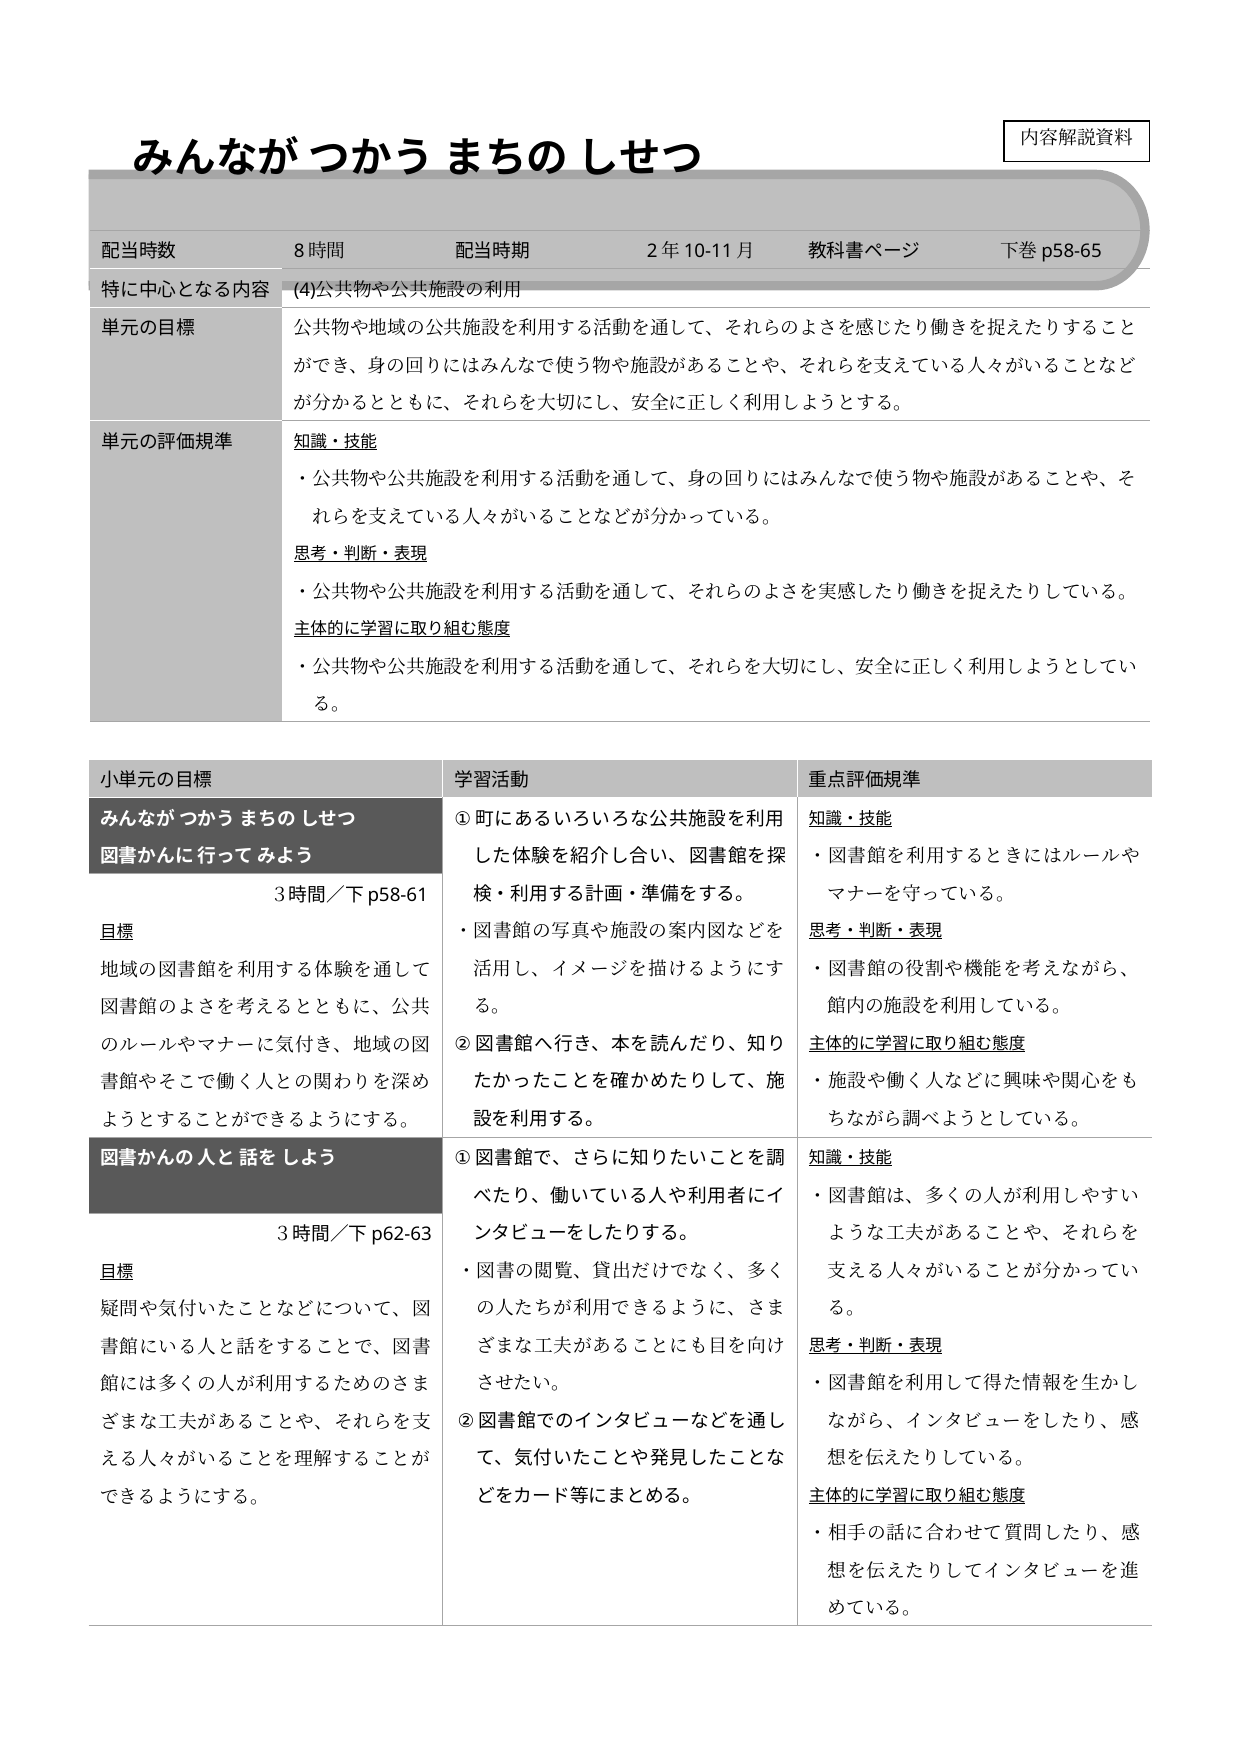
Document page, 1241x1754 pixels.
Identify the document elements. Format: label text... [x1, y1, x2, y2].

table_cell 公共物や地域の公共施設を利用する活動を通して、それらのよさを感じたり働きを捉えたりすることができ、身の回りにはみんなで使う物や施設があることや、それらを支えている人々がいることなどが分かるとともに、それらを大切にし、安全に正しく利用しようとする。 [282, 308, 1150, 420]
table_cell 図書かんの 人と 話を しよう [89, 1138, 442, 1213]
table_cell 単元の評価規準 [90, 421, 282, 721]
table_cell (4)公共物や公共施設の利用 [282, 269, 1150, 307]
table_cell ①図書館で、さらに知りたいことを調べたり、働いている人や利用者にインタビューをしたりする。 ・図書の閲覧、貸出だけでなく、多くの人たちが利用できるように、さまざまな工夫があることにも目を向けさせたい。 ②図書館でのインタビューなどを通して、気付いたことや発見したことなどをカード等にまとめる。 [443, 1138, 797, 1625]
table_cell みんなが つかう まちの しせつ 図書かんに 行って みよう [89, 798, 442, 873]
table_cell 知識・技能 ・図書館は、多くの人が利用しやすいような工夫があることや、それらを支える人々がいることが分かっている。 思考・判断・表現 ・図書館を利用して得た情報を生かしながら、インタビューをしたり、感想を伝えたりしている。 主体的に学習に取り組む態度 ・相手の話に合わせて質問したり、感想を伝えたりしてインタビューを進めている。 [798, 1138, 1152, 1625]
table_header 8時間 [282, 231, 443, 268]
table_header 教科書ページ [797, 231, 988, 268]
table_header 下巻p58-65 [989, 231, 1150, 268]
table_cell 特に中心となる内容 [90, 269, 282, 307]
table_cell 単元の目標 [90, 308, 282, 420]
table_header 重点評価規準 [798, 760, 1152, 797]
table_header 2年10-11月 [635, 231, 797, 268]
table_cell ３時間／下p62-63 目標 疑問や気付いたことなどについて、図書館にいる人と話をすることで、図書館には多くの人が利用するためのさまざまな工夫があることや、それらを支える人々がいることを理解することができるようにする。 [89, 1214, 442, 1625]
table_header 学習活動 [443, 760, 797, 797]
table_cell 知識・技能 ・図書館を利用するときにはルールやマナーを守っている。 思考・判断・表現 ・図書館の役割や機能を考えながら、館内の施設を利用している。 主体的に学習に取り組む態度 ・施設や働く人などに興味や関心をもちながら調べようとしている。 [798, 798, 1152, 1137]
table_cell 知識・技能 ・公共物や公共施設を利用する活動を通して、身の回りにはみんなで使う物や施設があることや、それらを支えている人々がいることなどが分かっている。 思考・判断・表現 ・公共物や公共施設を利用する活動を通して、それらのよさを実感したり働きを捉えたりしている。 主体的に学習に取り組む態度 ・公共物や公共施設を利用する活動を通して、それらを大切にし、安全に正しく利用しようとしている。 [282, 421, 1150, 721]
table_header みんなが つかう まちの しせつ [89, 117, 1148, 192]
table_cell ３時間／下p58-61 目標 地域の図書館を利用する体験を通して図書館のよさを考えるとともに、公共のルールやマナーに気付き、地域の図書館やそこで働く人との関わりを深めようとすることができるようにする。 [89, 874, 442, 1137]
table_header 配当時数 [90, 231, 282, 268]
table_header 配当時期 [444, 231, 635, 268]
table_cell ①町にあるいろいろな公共施設を利用した体験を紹介し合い、図書館を探検・利用する計画・準備をする。 ・図書館の写真や施設の案内図などを活用し、イメージを描けるようにする。 ②図書館へ行き、本を読んだり、知りたかったことを確かめたりして、施設を利用する。 [443, 798, 797, 1137]
table_header 小単元の目標 [89, 760, 442, 797]
